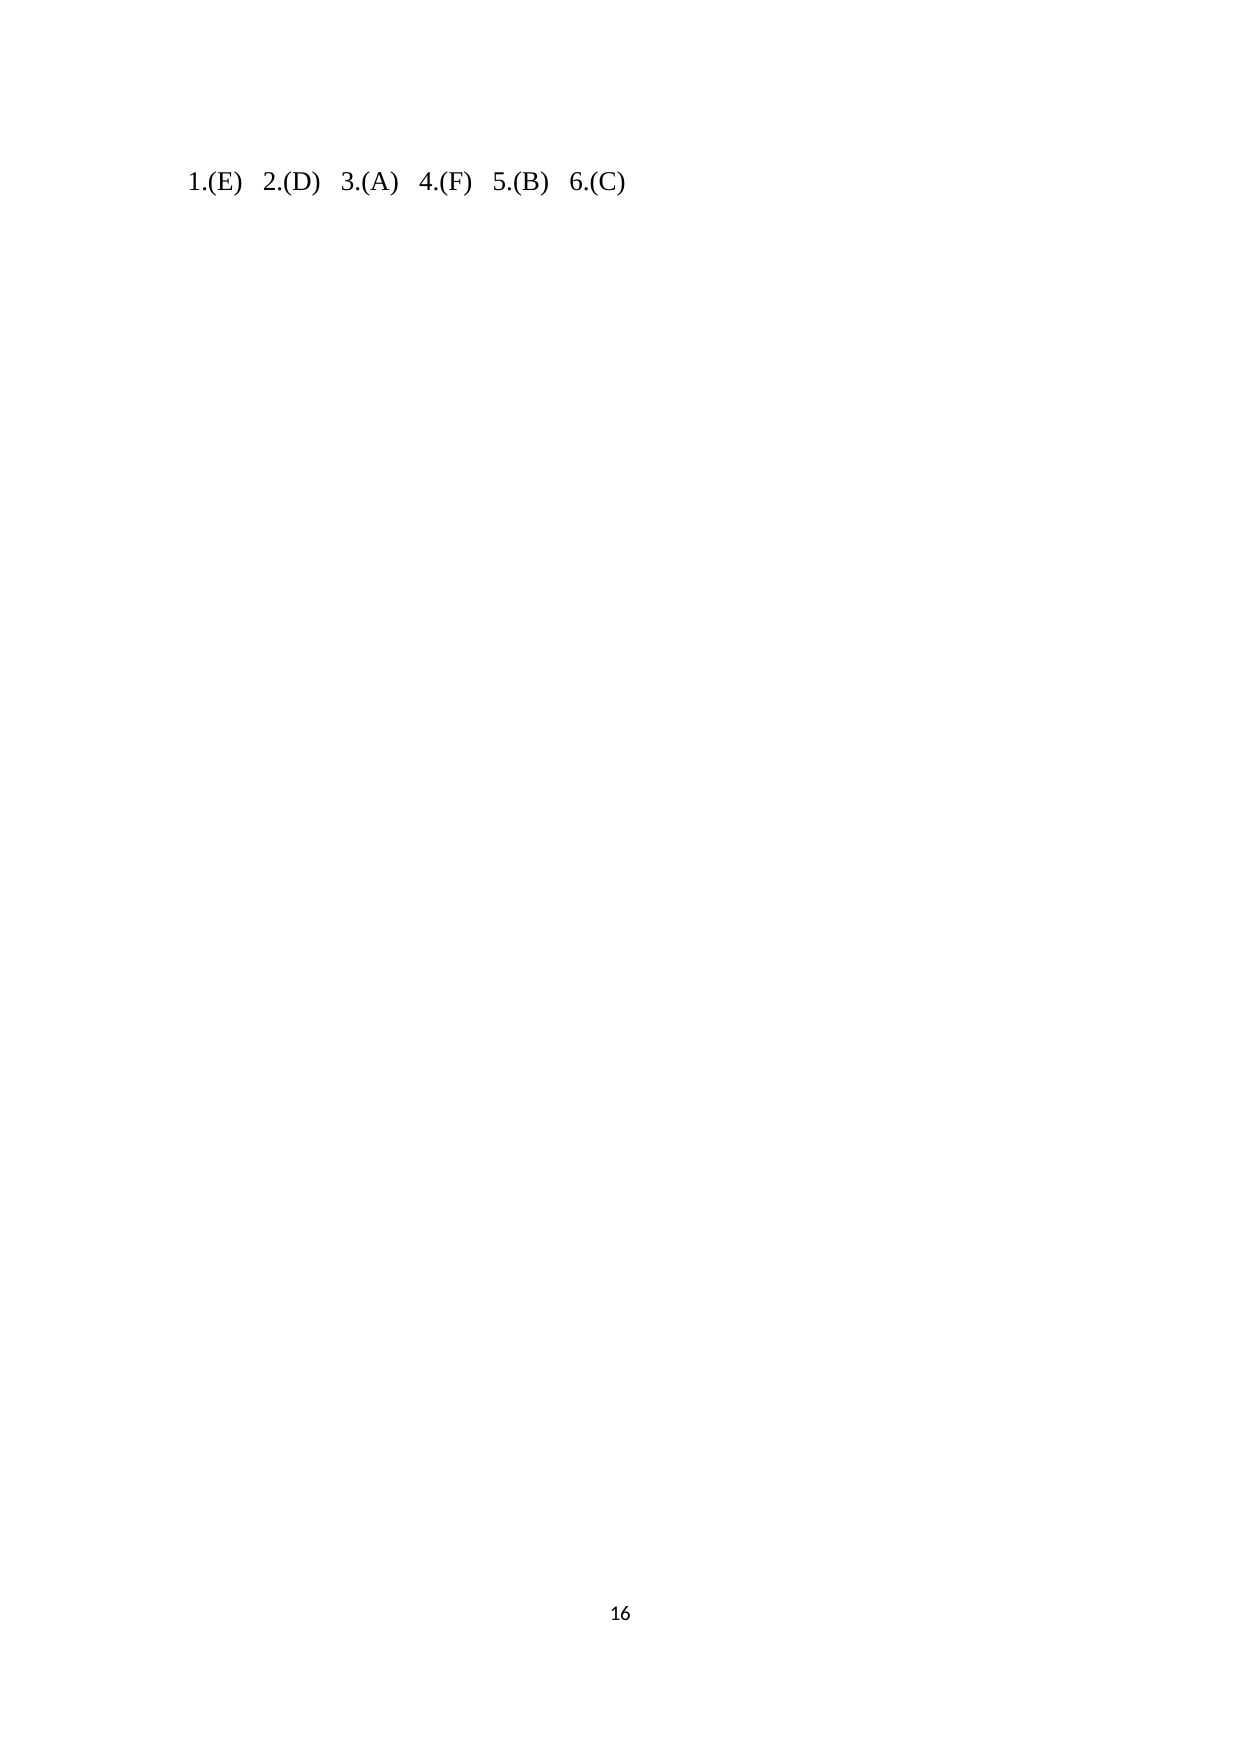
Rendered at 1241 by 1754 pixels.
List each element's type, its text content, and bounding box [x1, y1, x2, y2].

text 1.(E) 2.(D) 3.(A) 4.(F) 5.(B) 6.(C) [187, 162, 1053, 200]
